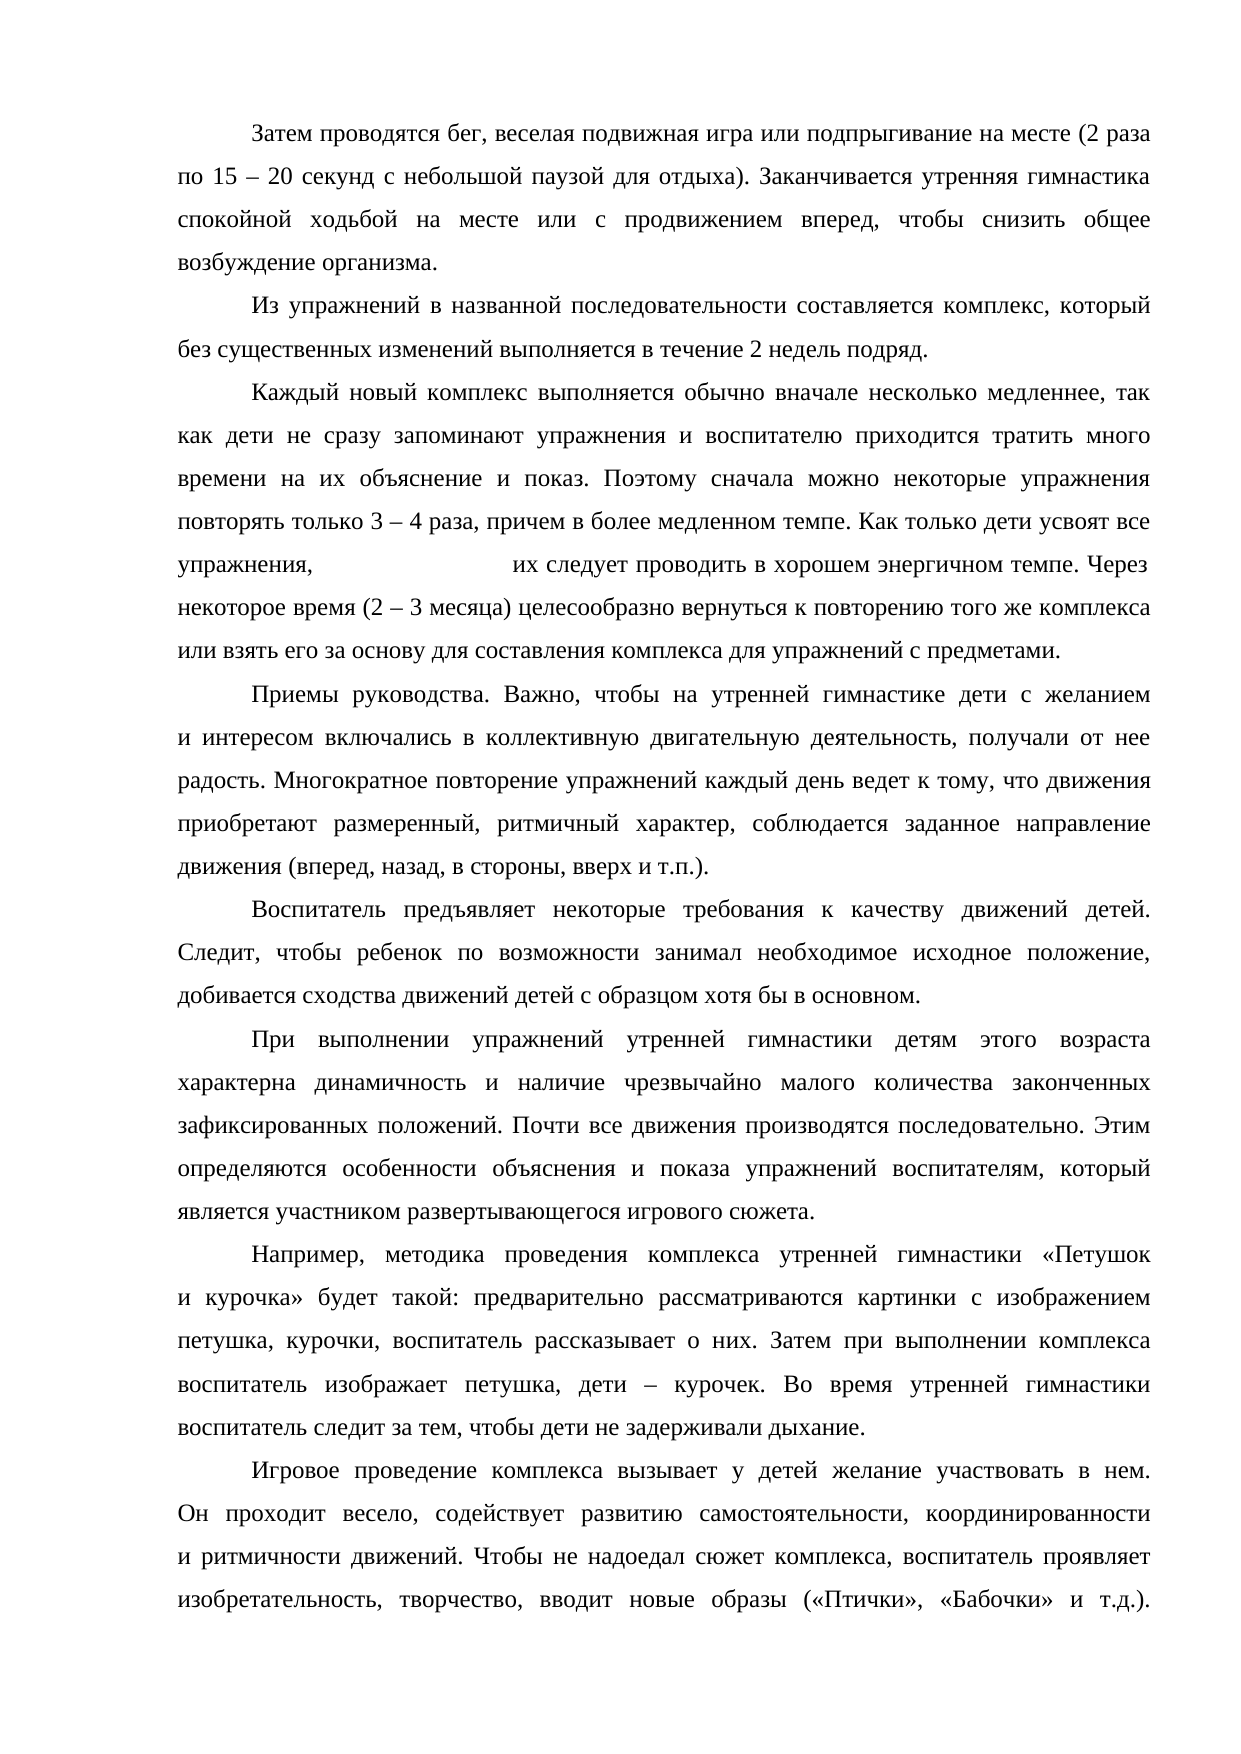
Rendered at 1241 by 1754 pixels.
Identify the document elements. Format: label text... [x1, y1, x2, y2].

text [177, 1455, 1152, 1613]
text Например, методика проведения комплекса утренней гимнастики «Петушок и курочка» будет такой: предварительно рассматриваются картинки с изображением петушка, курочки, воспитатель рассказывает о них. Затем при выполнении комплекса воспитатель изображает петушка, дети – курочек. Во время утренней гимнастики воспитатель следит за тем, чтобы дети не задерживали дыхание. [177, 1239, 1152, 1441]
text Затем проводятся бег, веселая подвижная игра или подпрыгивание на месте (2 раза по 15 – 20 секунд с небольшой паузой для отдыха). Заканчивается утренняя гимнастика спокойной ходьбой на месте или с продвижением вперед, чтобы снизить общее возбуждение организма. [177, 118, 1152, 276]
text Воспитатель предъявляет некоторые требования к качеству движений детей. Следит, чтобы ребенок по возможности занимал необходимое исходное положение, добивается сходства движений детей с образцом хотя бы в основном. [177, 894, 1152, 1009]
text Из упражнений в названной последовательности составляется комплекс, который без существенных изменений выполняется в течение 2 недель подряд. [177, 291, 1152, 362]
text Каждый новый комплекс выполняется обычно вначале несколько медленнее, так как дети не сразу запоминают упражнения и воспитателю приходится тратить много времени на их объяснение и показ. Поэтому сначала можно некоторые упражнения повторять только 3 – 4 раза, причем в более медленном темпе. Как только дети усвоят все упражнения, их следует проводить в хорошем энергичном темпе. Через некоторое время (2 – 3 месяца) целесообразно вернуться к повторению того же комплекса или взять его за основу для составления комплекса для упражнений с предметами. [177, 377, 1152, 664]
text Приемы руководства. Важно, чтобы на утренней гимнастике дети с желанием и интересом включались в коллективную двигательную деятельность, получали от нее радость. Многократное повторение упражнений каждый день ведет к тому, что движения приобретают размеренный, ритмичный характер, соблюдается заданное направление движения (вперед, назад, в стороны, вверх и т.п.). [177, 679, 1152, 880]
text При выполнении упражнений утренней гимнастики детям этого возраста характерна динамичность и наличие чрезвычайно малого количества законченных зафиксированных положений. Почти все движения производятся последовательно. Этим определяются особенности объяснения и показа упражнений воспитателям, который является участником развертывающегося игрового сюжета. [177, 1024, 1152, 1225]
